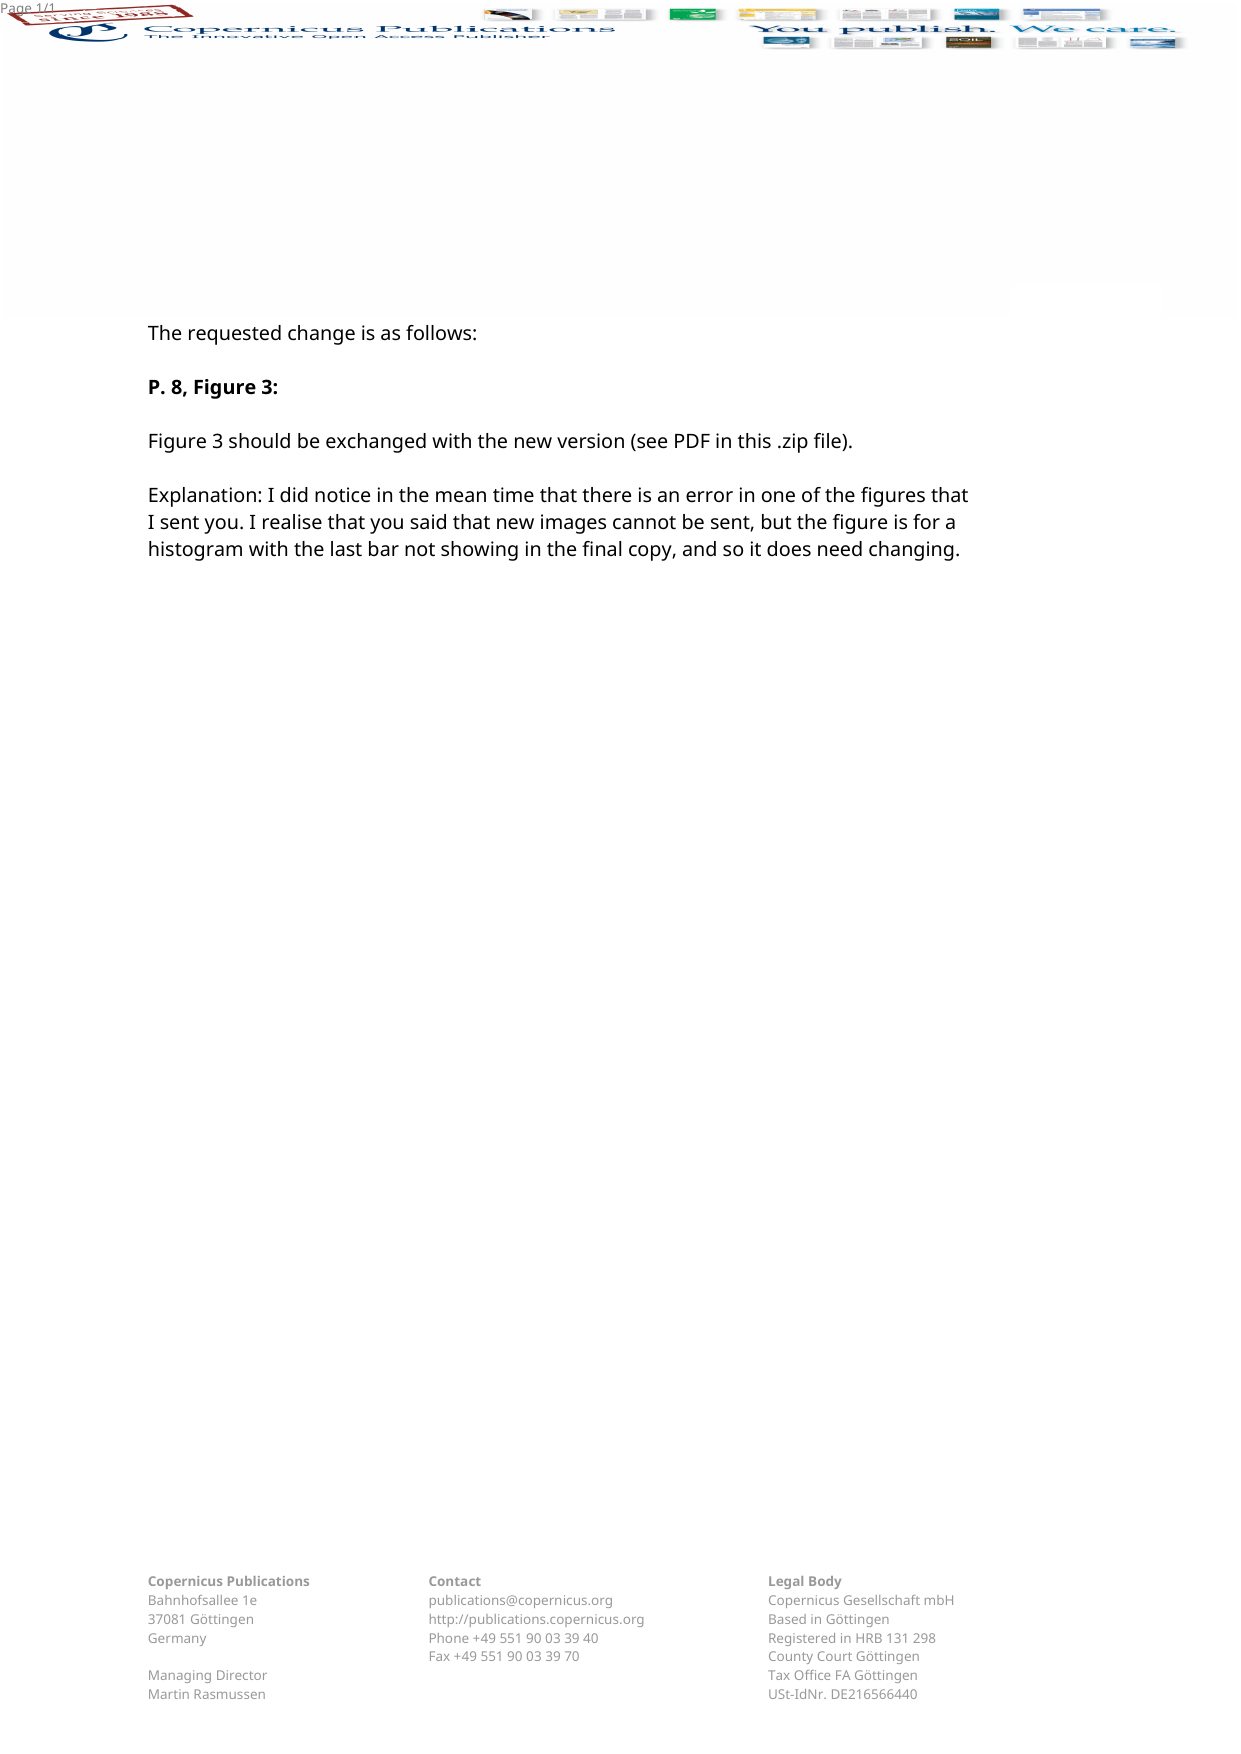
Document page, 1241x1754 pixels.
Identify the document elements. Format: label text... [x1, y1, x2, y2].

text The requested change is as follows: [148, 318, 974, 345]
picture [3, 3, 1237, 318]
text Figure 3 should be exchanged with the new version (see PDF in this .zip file). [148, 427, 974, 454]
text Explanation: I did notice in the mean time that there is an error in one of the figures that I sent you. I realise that you said that new images cannot be sent, but the figure is for a histogram with the last bar not showing in the final copy, and so it does need changing. [148, 481, 974, 562]
text P. 8, Figure 3: [148, 372, 974, 399]
